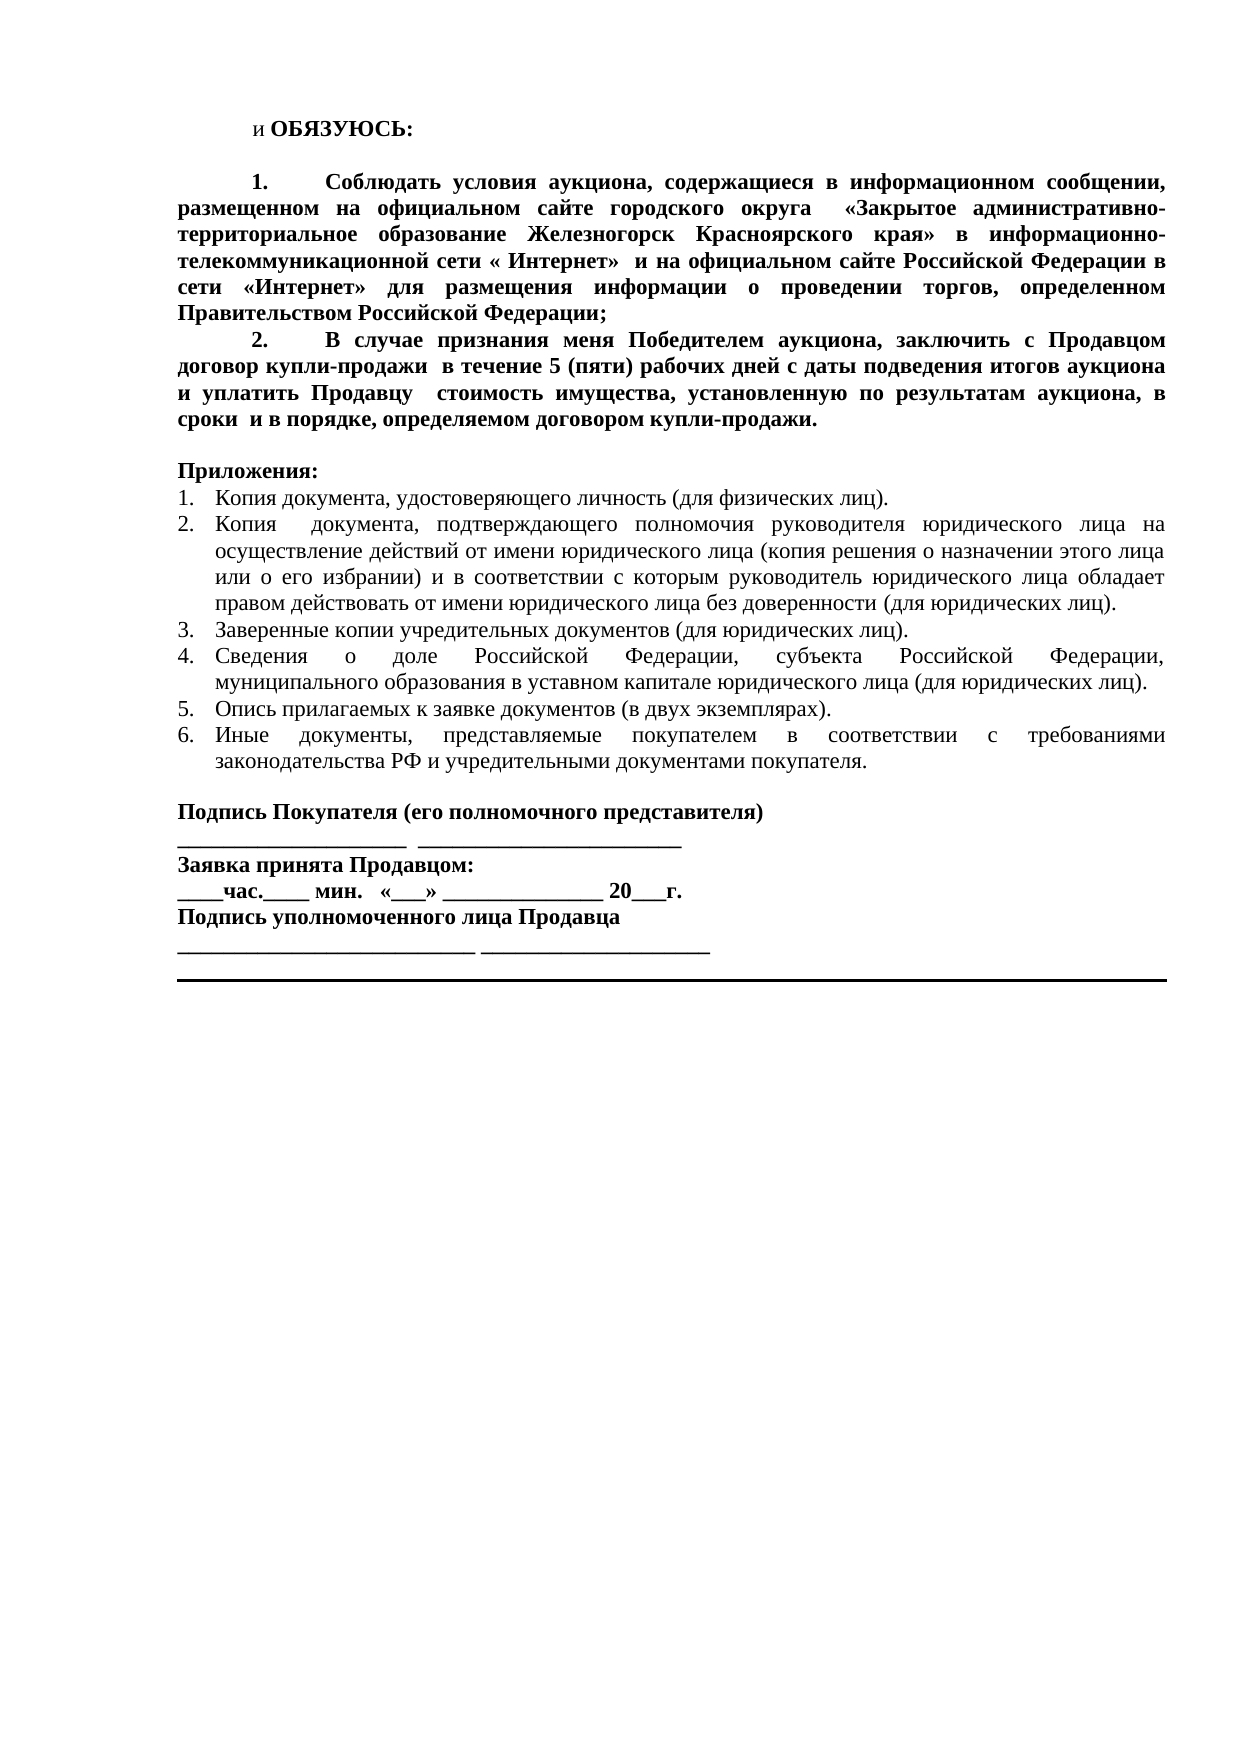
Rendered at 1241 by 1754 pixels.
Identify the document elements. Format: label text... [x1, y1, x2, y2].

text и ОБЯЗУЮСЬ: [177, 115, 1167, 141]
text Заявка принята Продавцом: [177, 851, 1167, 877]
list Копия документа, подтверждающего полномочия руководителя юридического лица на осуществление действий от имени юридического лица (копия решения о назначении этого лица или о его избрании) и в соответствии с которым руководитель юридического лица обладает правом действовать от имени юридического лица без доверенности (для юридических лиц). [177, 510, 1167, 616]
text ____________________ _______________________ [177, 824, 1167, 851]
text Подпись уполномоченного лица Продавца [177, 903, 1167, 930]
list Опись прилагаемых к заявке документов (в двух экземплярах). [177, 695, 1167, 721]
list Заверенные копии учредительных документов (для юридических лиц). [177, 616, 1167, 642]
list Соблюдать условия аукциона, содержащиеся в информационном сообщении, размещенном на официальном сайте городского округа «Закрытое административно-территориальное образование Железногорск Красноярского края» в информационно-телекоммуникационной сети « Интернет» и на официальном сайте Российской Федерации в сети «Интернет» для размещения информации о проведении торгов, определенном Правительством Российской Федерации; [177, 168, 1167, 326]
text Приложения: [177, 458, 1167, 484]
text ____час.____ мин. «___» ______________ 20___г. [177, 877, 1167, 903]
list Иные документы, представляемые покупателем в соответствии с требованиями законодательства РФ и учредительными документами покупателя. [177, 721, 1167, 774]
list В случае признания меня Победителем аукциона, заключить с Продавцом договор купли-продажи в течение 5 (пяти) рабочих дней с даты подведения итогов аукциона и уплатить Продавцу стоимость имущества, установленную по результатам аукциона, в сроки и в порядке, определяемом договором купли-продажи. [177, 326, 1167, 431]
text __________________________ ____________________ [177, 930, 1167, 979]
text Подпись Покупателя (его полномочного представителя) [177, 798, 1167, 824]
list Копия документа, удостоверяющего личность (для физических лиц). [177, 484, 1167, 510]
list Сведения о доле Российской Федерации, субъекта Российской Федерации, муниципального образования в уставном капитале юридического лица (для юридических лиц). [177, 642, 1167, 695]
